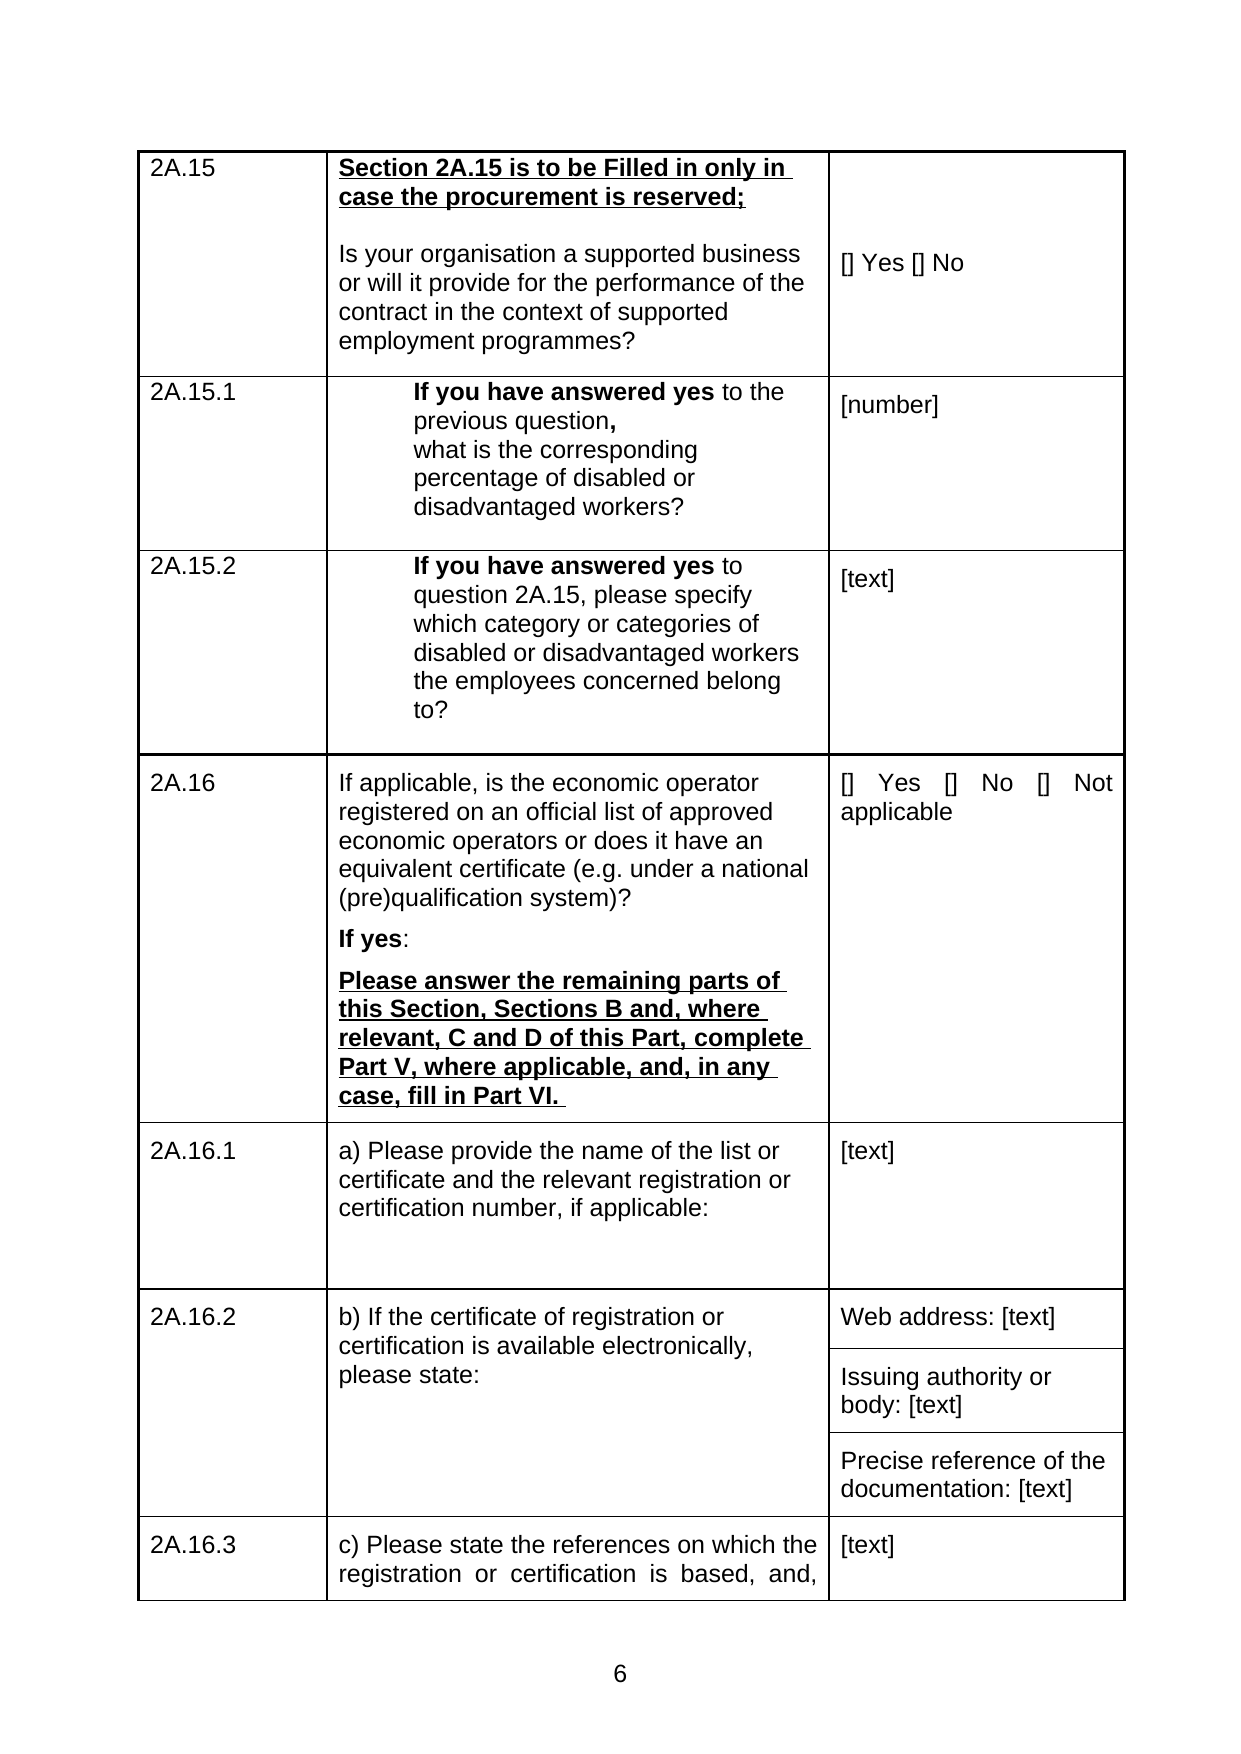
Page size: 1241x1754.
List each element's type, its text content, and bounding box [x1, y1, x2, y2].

table_cell a) Please provide the name of the list or certificate and the relevant registration or certification number, if applicable: [328, 1123, 828, 1288]
table_cell 2A.16 [140, 756, 326, 1122]
table_cell If applicable, is the economic operator registered on an official list of approved economic operators or does it have an equivalent certificate (e.g. under a national (pre)qualification system)? If yes: Please answer the remaining parts of this Section, Sections B and, where relevant, C and D of this Part, complete Part V, where applicable, and, in any case, fill in Part VI. [328, 756, 828, 1122]
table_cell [328, 1517, 828, 1600]
table_cell 2A.16.2 [140, 1290, 326, 1516]
table_cell Web address: [text] [830, 1290, 1123, 1348]
table_cell [text] [830, 551, 1123, 752]
table_cell If you have answered yes to the previous question, what is the corresponding percentage of disabled or disadvantaged workers? [328, 377, 828, 550]
table_cell Issuing authority or body: [text] [830, 1349, 1123, 1432]
table_cell b) If the certificate of registration or certification is available electronically, please state: [328, 1290, 828, 1516]
table_cell [] Yes [] No [] Not applicable [830, 756, 1123, 1122]
table_cell [text] [830, 1517, 1123, 1600]
table_cell 2A.15 [140, 153, 326, 376]
table_cell Section 2A.15 is to be Filled in only in case the procurement is reserved; Is your organisation a supported business or will it provide for the performance of the contract in the context of supported employment programmes? [328, 153, 828, 376]
table_cell [text] [830, 1123, 1123, 1288]
table_cell [] Yes [] No [830, 153, 1123, 376]
table_cell 2A.16.1 [140, 1123, 326, 1288]
table_cell [number] [830, 377, 1123, 550]
table_cell 2A.15.2 [140, 551, 326, 752]
table_cell 2A.16.3 [140, 1517, 326, 1600]
table_cell Precise reference of the documentation: [text] [830, 1433, 1123, 1516]
table_cell 2A.15.1 [140, 377, 326, 550]
table_cell If you have answered yes to question 2A.15, please specify which category or categories of disabled or disadvantaged workers the employees concerned belong to? [328, 551, 828, 752]
